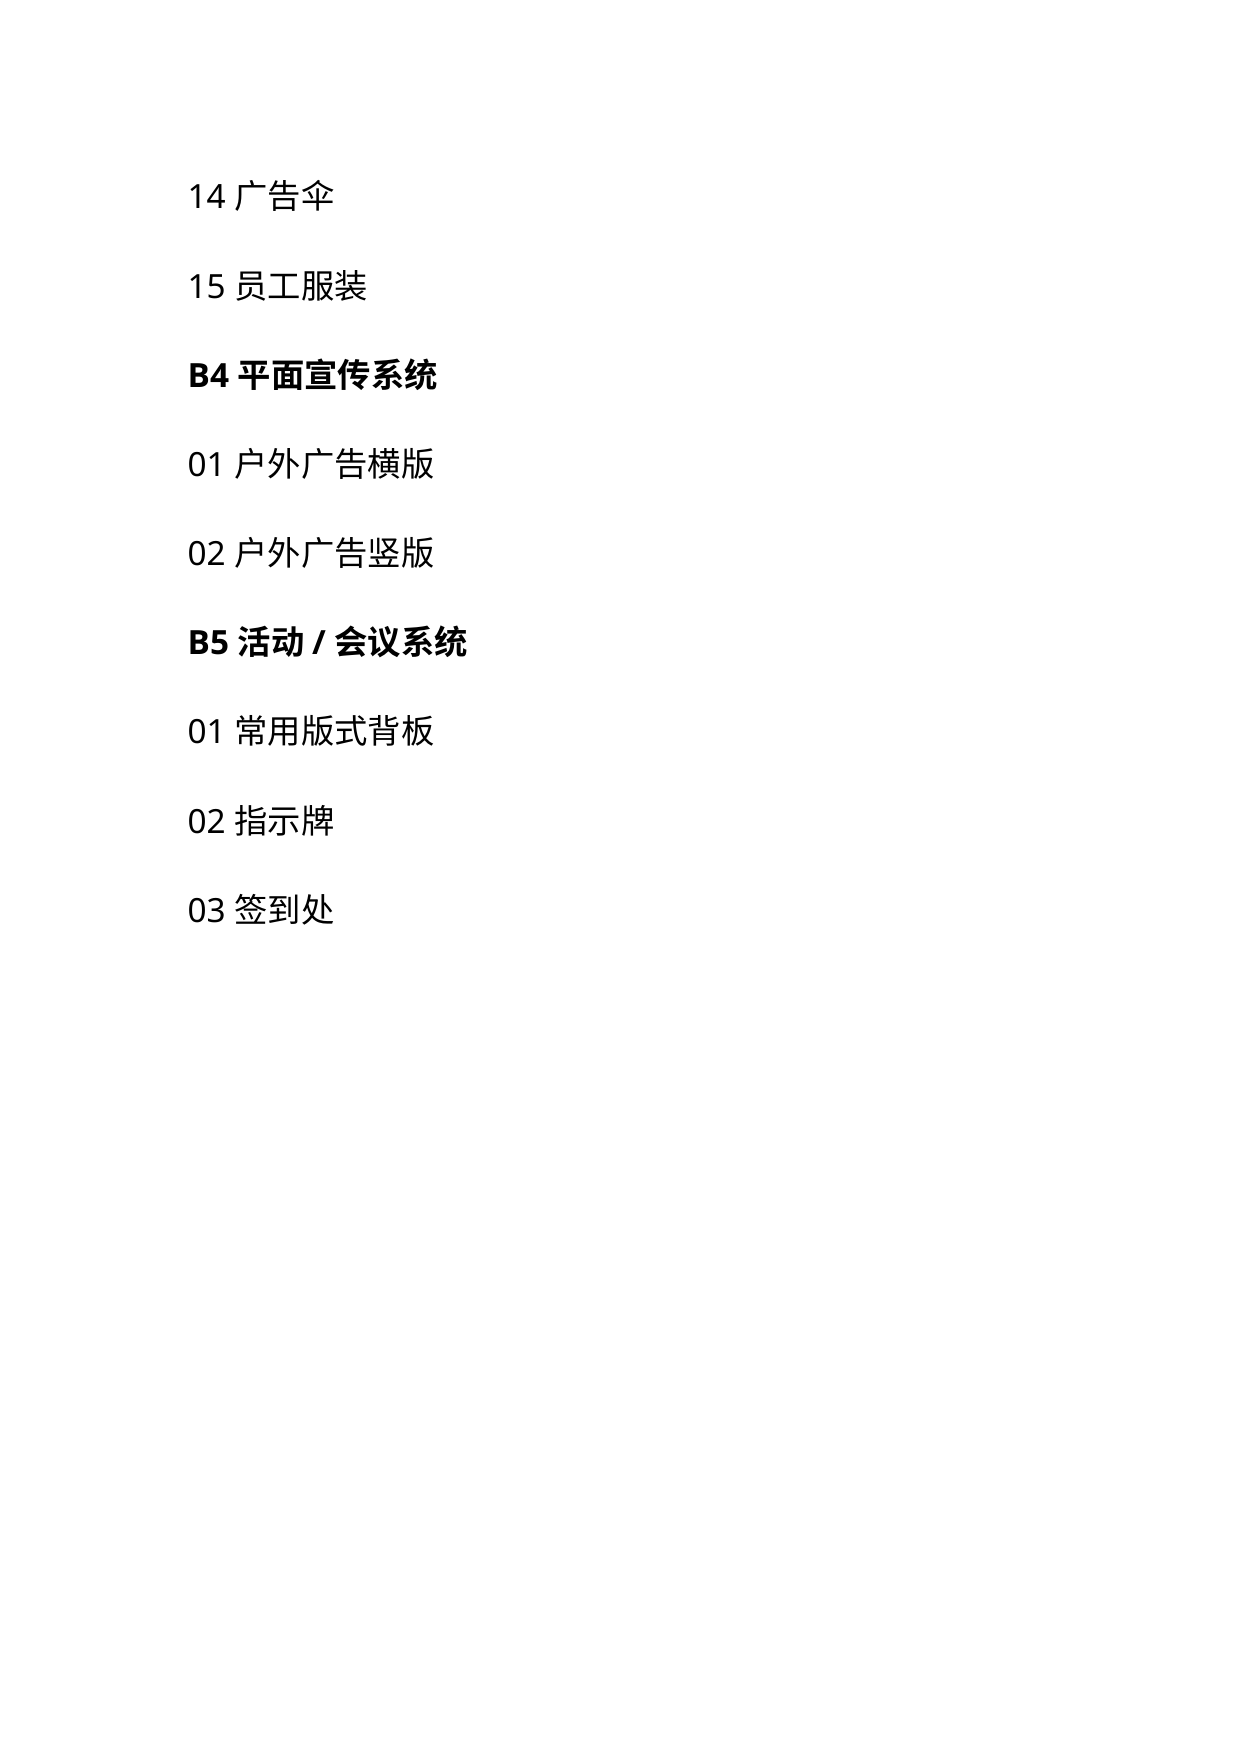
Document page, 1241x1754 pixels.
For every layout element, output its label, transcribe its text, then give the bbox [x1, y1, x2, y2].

text 14 广告伞 [187, 162, 1053, 227]
text 03 签到处 [187, 875, 1053, 940]
text B4 平面宣传系统 [187, 340, 1053, 405]
text 02 户外广告竖版 [187, 519, 1053, 584]
text B5 活动 / 会议系统 [187, 608, 1053, 673]
text 01 常用版式背板 [187, 697, 1053, 762]
text 01 户外广告横版 [187, 429, 1053, 494]
text 15 员工服装 [187, 251, 1053, 316]
text 02 指示牌 [187, 786, 1053, 851]
